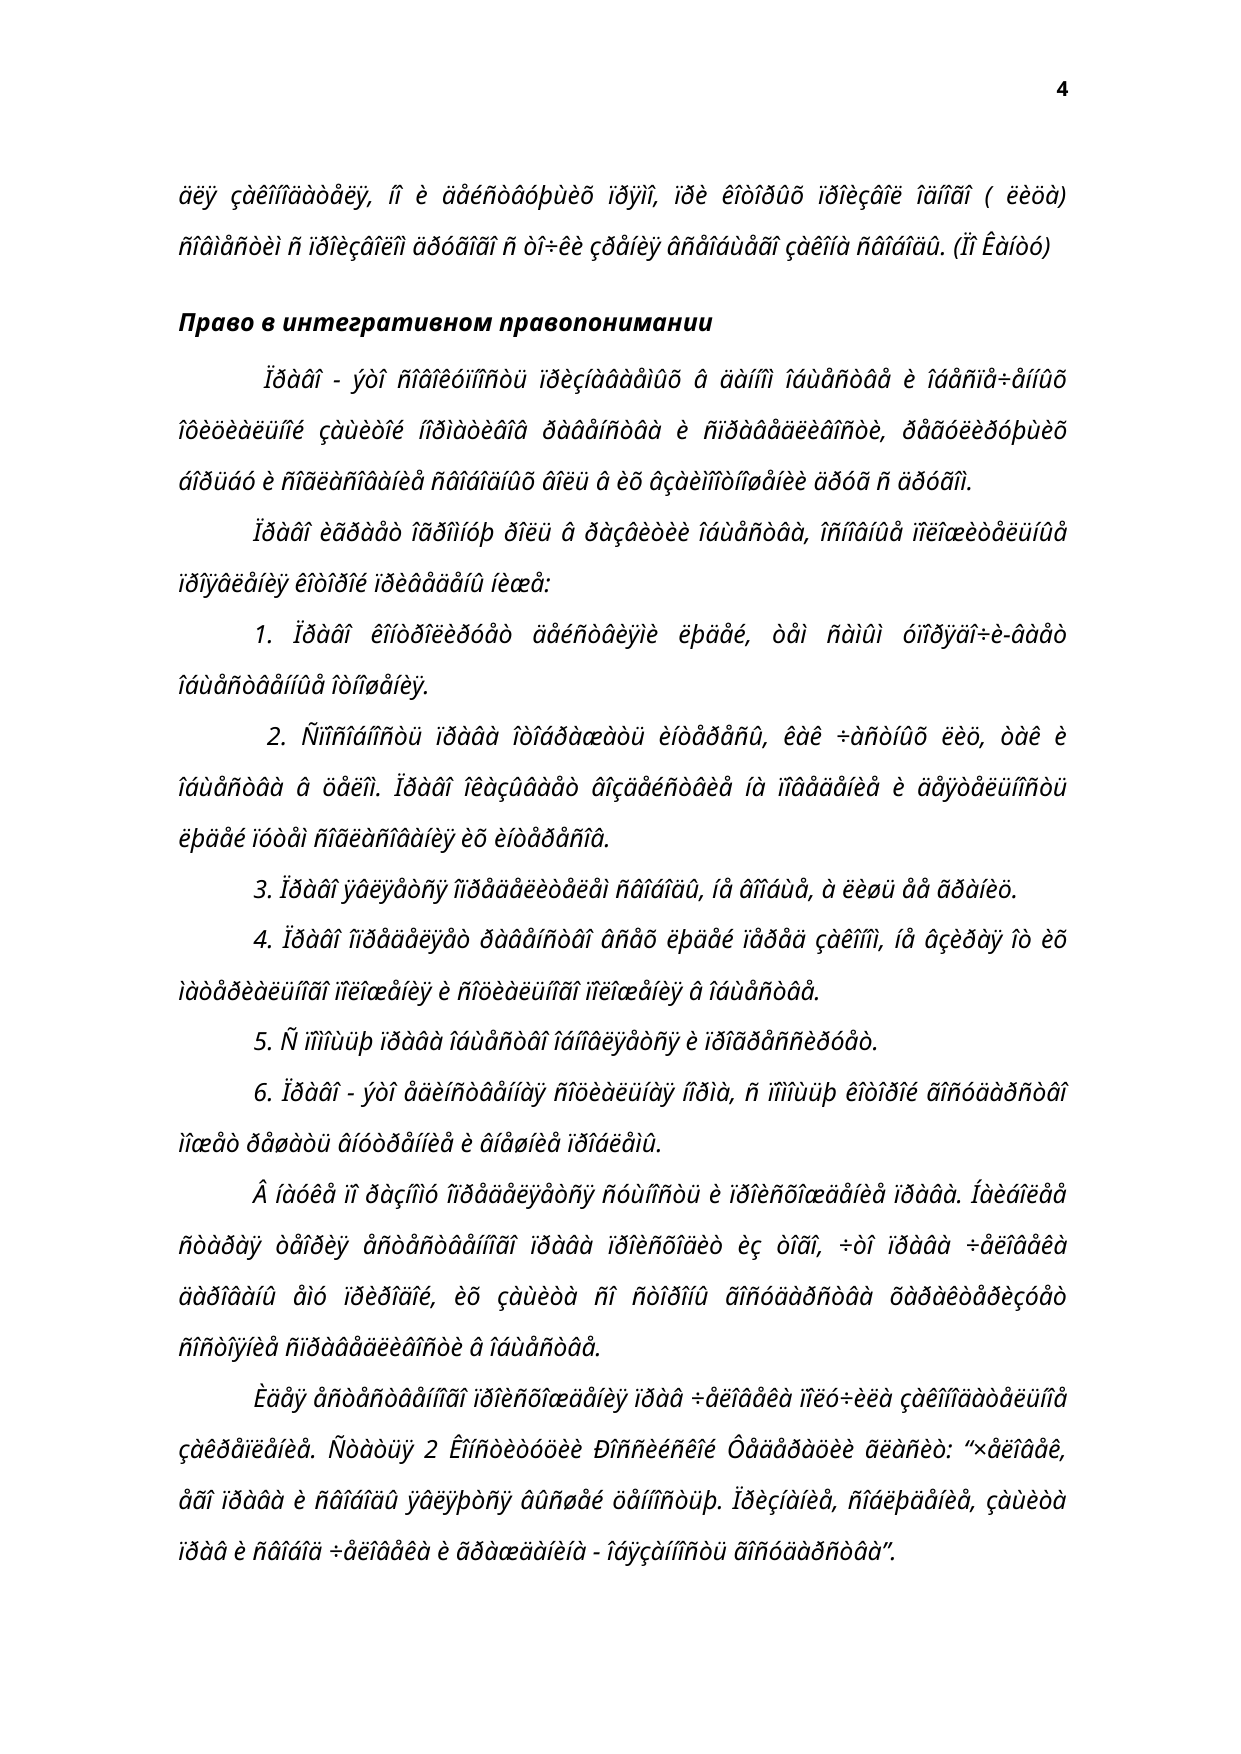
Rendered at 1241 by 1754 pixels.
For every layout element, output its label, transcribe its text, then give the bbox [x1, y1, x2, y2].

text 4. Ïðàâî îïðåäåëÿåò ðàâåíñòâî âñåõ ëþäåé ïåðåä çàêîíîì, íå âçèðàÿ îò èõ ìàòåðèàëüíîãî ïîëîæåíèÿ è ñîöèàëüíîãî ïîëîæåíèÿ â îáùåñòâå. [178, 922, 1068, 1007]
text 5. Ñ ïîìîùüþ ïðàâà îáùåñòâî îáíîâëÿåòñÿ è ïðîãðåññèðóåò. [178, 1024, 1068, 1058]
text 6. Ïðàâî - ýòî åäèíñòâåííàÿ ñîöèàëüíàÿ íîðìà, ñ ïîìîùüþ êîòîðîé ãîñóäàðñòâî ìîæåò ðåøàòü âíóòðåííèå è âíåøíèå ïðîáëåìû. [178, 1075, 1068, 1160]
text 1. Ïðàâî êîíòðîëèðóåò äåéñòâèÿìè ëþäåé, òåì ñàìûì óïîðÿäî÷è-âàåò îáùåñòâåííûå îòíîøåíèÿ. [178, 617, 1068, 702]
subtitle Право в интегративном правопонимании [178, 305, 1068, 339]
text Ïðàâî - ýòî ñîâîêóïíîñòü ïðèçíàâàåìûõ â äàííîì îáùåñòâå è îáåñïå÷åííûõ îôèöèàëüíîé çàùèòîé íîðìàòèâîâ ðàâåíñòâà è ñïðàâåäëèâîñòè, ðåãóëèðóþùèõ áîðüáó è ñîãëàñîâàíèå ñâîáîäíûõ âîëü â èõ âçàèìîîòíîøåíèè äðóã ñ äðóãîì. [178, 362, 1068, 498]
text 3. Ïðàâî ÿâëÿåòñÿ îïðåäåëèòåëåì ñâîáîäû, íå âîîáùå, à ëèøü åå ãðàíèö. [178, 872, 1068, 906]
text Èäåÿ åñòåñòâåííîãî ïðîèñõîæäåíèÿ ïðàâ ÷åëîâåêà ïîëó÷èëà çàêîíîäàòåëüíîå çàêðåïëåíèå. Ñòàòüÿ 2 Êîíñòèòóöèè Ðîññèéñêîé Ôåäåðàöèè ãëàñèò: “×åëîâåê, åãî ïðàâà è ñâîáîäû ÿâëÿþòñÿ âûñøåé öåííîñòüþ. Ïðèçíàíèå, ñîáëþäåíèå, çàùèòà ïðàâ è ñâîáîä ÷åëîâåêà è ãðàæäàíèíà - îáÿçàííîñòü ãîñóäàðñòâà”. [178, 1381, 1068, 1568]
text Â íàóêå ïî ðàçíîìó îïðåäåëÿåòñÿ ñóùíîñòü è ïðîèñõîæäåíèå ïðàâà. Íàèáîëåå ñòàðàÿ òåîðèÿ åñòåñòâåííîãî ïðàâà ïðîèñõîäèò èç òîãî, ÷òî ïðàâà ÷åëîâåêà äàðîâàíû åìó ïðèðîäîé, èõ çàùèòà ñî ñòîðîíû ãîñóäàðñòâà õàðàêòåðèçóåò ñîñòîÿíèå ñïðàâåäëèâîñòè â îáùåñòâå. [178, 1177, 1068, 1364]
text 2. Ñïîñîáíîñòü ïðàâà îòîáðàæàòü èíòåðåñû, êàê ÷àñòíûõ ëèö, òàê è îáùåñòâà â öåëîì. Ïðàâî îêàçûâàåò âîçäåéñòâèå íà ïîâåäåíèå è äåÿòåëüíîñòü ëþäåé ïóòåì ñîãëàñîâàíèÿ èõ èíòåðåñîâ. [178, 719, 1068, 854]
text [178, 178, 1068, 263]
text Ïðàâî èãðàåò îãðîìíóþ ðîëü â ðàçâèòèè îáùåñòâà, îñíîâíûå ïîëîæèòåëüíûå ïðîÿâëåíèÿ êîòîðîé ïðèâåäåíû íèæå: [178, 515, 1068, 600]
